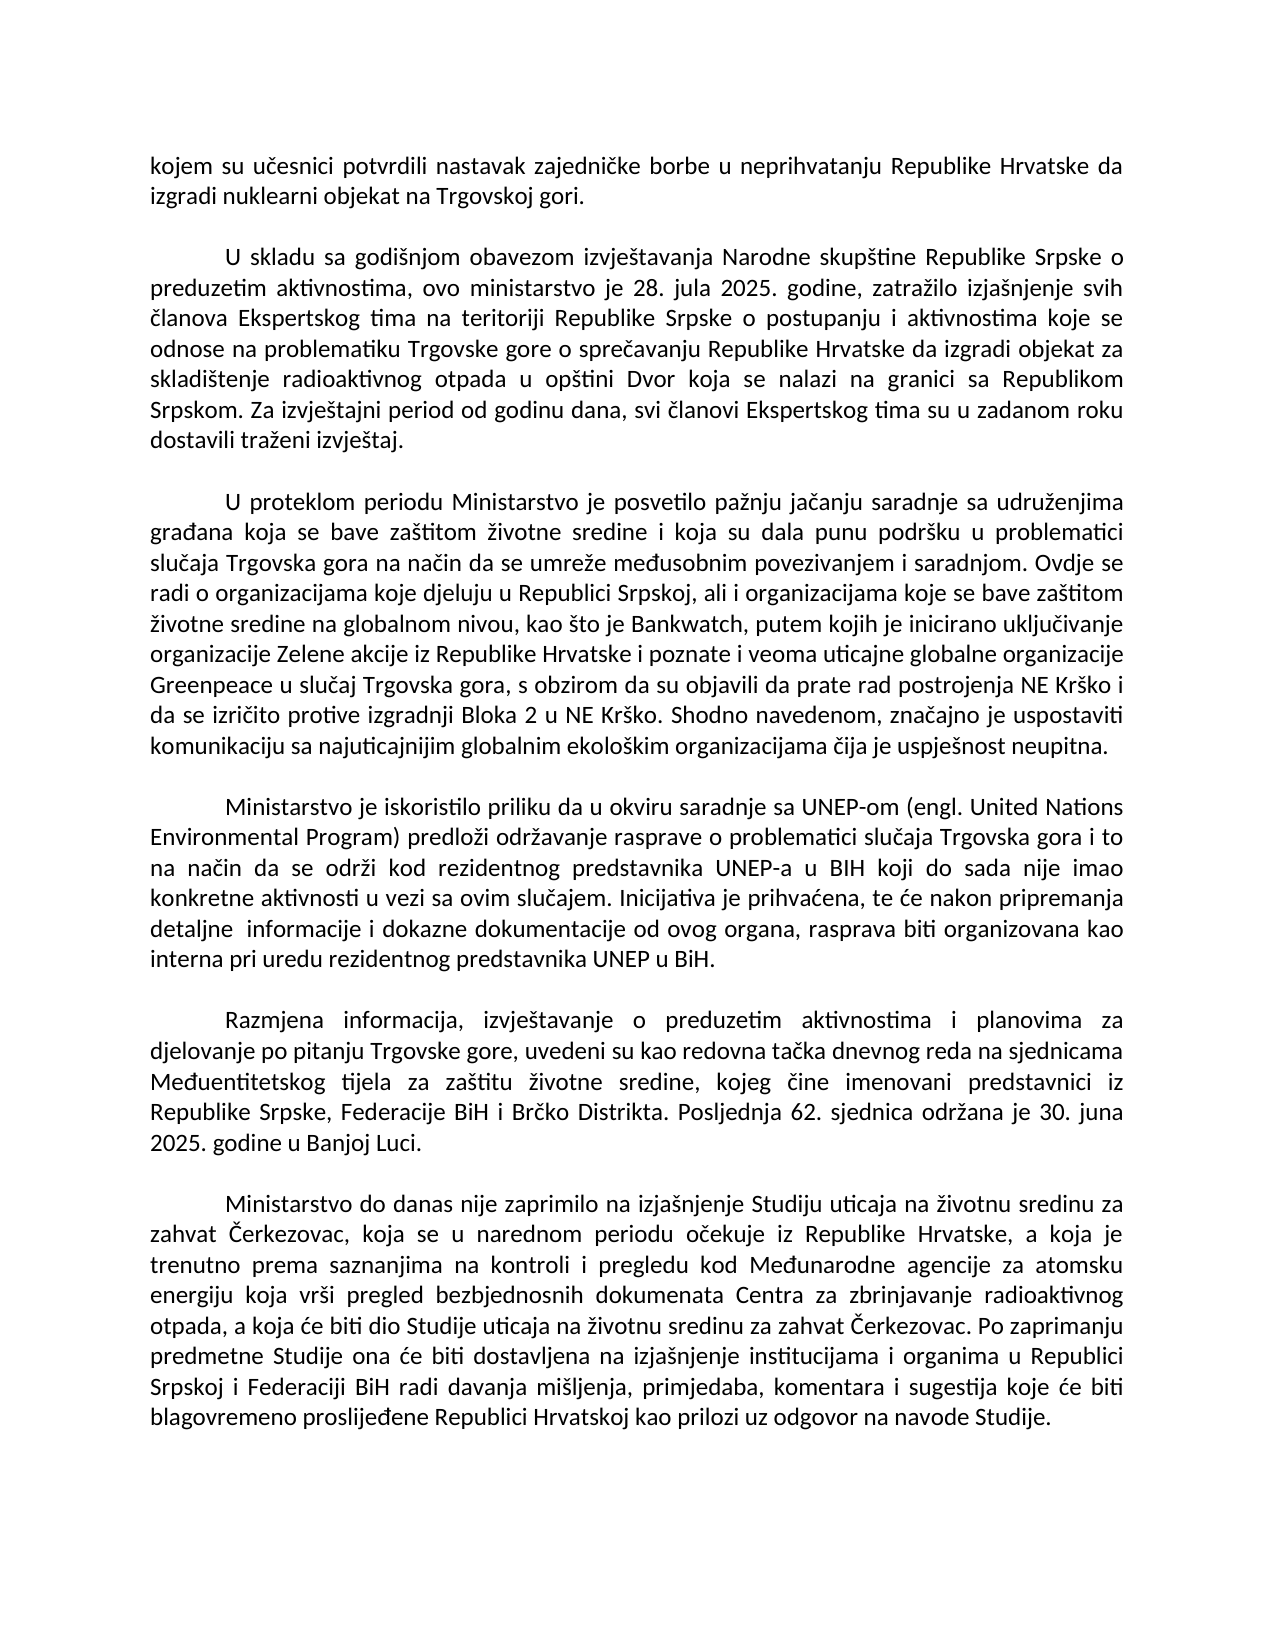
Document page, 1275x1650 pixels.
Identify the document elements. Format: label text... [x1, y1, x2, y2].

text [150, 150, 1125, 211]
text Ministarstvo do danas nije zaprimilo na izjašnjenje Studiju uticaja na životnu sredinu za zahvat Čerkezovac, koja se u narednom periodu očekuje iz Republike Hrvatske, a koja je trenutno prema saznanjima na kontroli i pregledu kod Međunarodne agencije za atomsku energiju koja vrši pregled bezbjednosnih dokumenata Centra za zbrinjavanje radioaktivnog otpada, a koja će biti dio Studije uticaja na životnu sredinu za zahvat Čerkezovac. Po zaprimanju predmetne Studije ona će biti dostavljena na izjašnjenje institucijama i organima u Republici Srpskoj i Federaciji BiH radi davanja mišljenja, primjedaba, komentara i sugestija koje će biti blagovremeno proslijeđene Republici Hrvatskoj kao prilozi uz odgovor na navode Studije. [150, 1188, 1125, 1432]
text Razmjena informacija, izvještavanje o preduzetim aktivnostima i planovima za djelovanje po pitanju Trgovske gore, uvedeni su kao redovna tačka dnevnog reda na sjednicama Međuentitetskog tijela za zaštitu životne sredine, kojeg čine imenovani predstavnici iz Republike Srpske, Federacije BiH i Brčko Distrikta. Posljednja 62. sjednica održana je 30. juna 2025. godine u Banjoj Luci. [150, 1004, 1125, 1157]
text U skladu sa godišnjom obavezom izvještavanja Narodne skupštine Republike Srpske o preduzetim aktivnostima, ovo ministarstvo je 28. jula 2025. godine, zatražilo izjašnjenje svih članova Ekspertskog tima na teritoriji Republike Srpske o postupanju i aktivnostima koje se odnose na problematiku Trgovske gore o sprečavanju Republike Hrvatske da izgradi objekat za skladištenje radioaktivnog otpada u opštini Dvor koja se nalazi na granici sa Republikom Srpskom. Za izvještajni period od godinu dana, svi članovi Ekspertskog tima su u zadanom roku dostavili traženi izvještaj. [150, 242, 1125, 455]
text Ministarstvo je iskoristilo priliku da u okviru saradnje sa UNEP-om (engl. United Nations Environmental Program) predloži održavanje rasprave o problematici slučaja Trgovska gora i to na način da se održi kod rezidentnog predstavnika UNEP-a u BIH koji do sada nije imao konkretne aktivnosti u vezi sa ovim slučajem. Inicijativa je prihvaćena, te će nakon pripremanja detaljne informacije i dokazne dokumentacije od ovog organa, rasprava biti organizovana kao interna pri uredu rezidentnog predstavnika UNEP u BiH. [150, 791, 1125, 974]
text U proteklom periodu Ministarstvo je posvetilo pažnju jačanju saradnje sa udruženjima građana koja se bave zaštitom životne sredine i koja su dala punu podršku u problematici slučaja Trgovska gora na način da se umreže međusobnim povezivanjem i saradnjom. Ovdje se radi o organizacijama koje djeluju u Republici Srpskoj, ali i organizacijama koje se bave zaštitom životne sredine na globalnom nivou, kao što je Bankwatch, putem kojih je inicirano uključivanje organizacije Zelene akcije iz Republike Hrvatske i poznate i veoma uticajne globalne organizacije Greenpeace u slučaj Trgovska gora, s obzirom da su objavili da prate rad postrojenja NE Krško i da se izričito protive izgradnji Bloka 2 u NE Krško. Shodno navedenom, značajno je uspostaviti komunikaciju sa najuticajnijim globalnim ekološkim organizacijama čija je uspješnost neupitna. [150, 486, 1125, 760]
